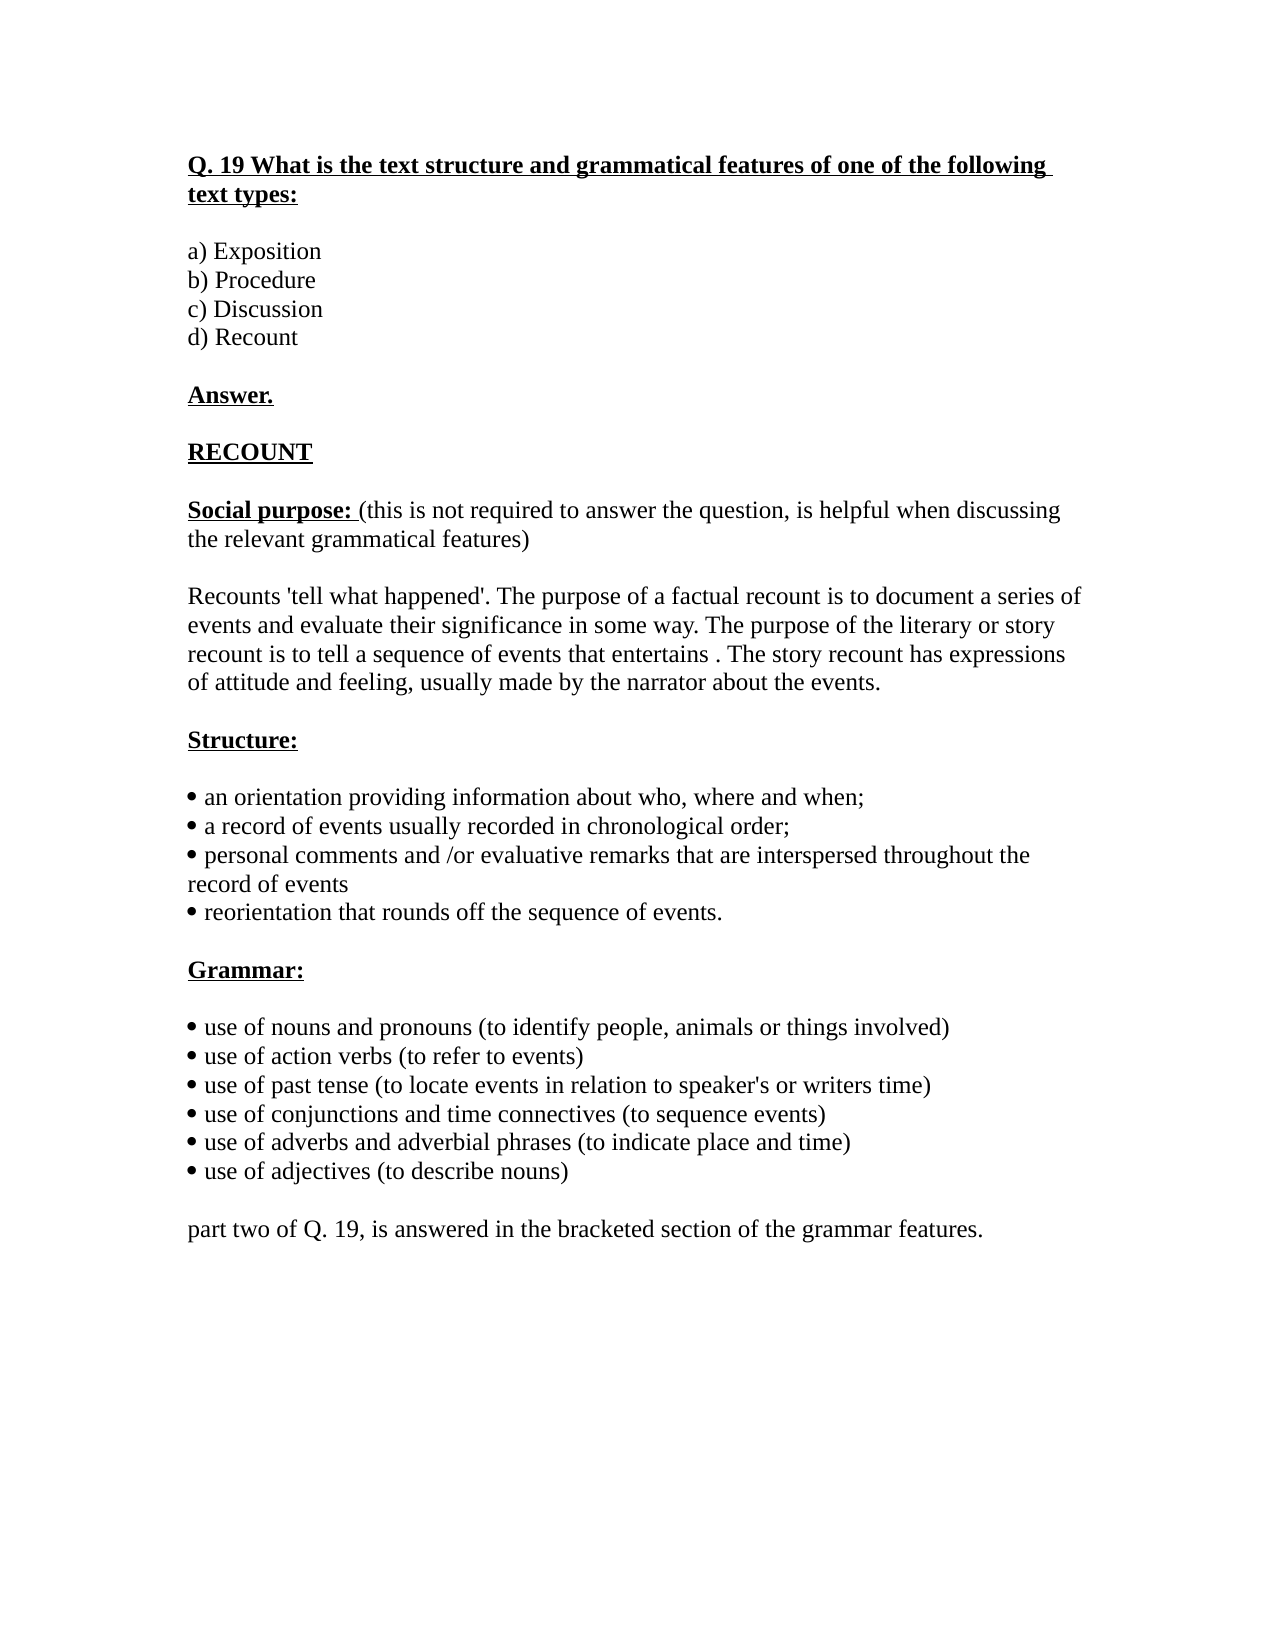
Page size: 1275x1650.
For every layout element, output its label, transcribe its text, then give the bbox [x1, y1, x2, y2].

text an orientation providing information about who, where and when; [187, 782, 1087, 811]
text Social purpose: (this is not required to answer the question, is helpful when discussing the relevant grammatical features) [187, 495, 1087, 552]
text a) Exposition [187, 236, 1087, 265]
text use of nouns and pronouns (to identify people, animals or things involved) [187, 1012, 1087, 1041]
text use of conjunctions and time connectives (to sequence events) [187, 1099, 1087, 1127]
text Answer. [187, 380, 1087, 409]
text Structure: [187, 725, 1087, 754]
text c) Discussion [187, 294, 1087, 322]
text b) Procedure [187, 265, 1087, 294]
text use of past tense (to locate events in relation to speaker's or writers time) [187, 1070, 1087, 1099]
text use of action verbs (to refer to events) [187, 1041, 1087, 1070]
text personal comments and /or evaluative remarks that are interspersed throughout the record of events [187, 840, 1087, 897]
text use of adverbs and adverbial phrases (to indicate place and time) [187, 1127, 1087, 1156]
text a record of events usually recorded in chronological order; [187, 811, 1087, 840]
text Grammar: [187, 955, 1087, 984]
text Q. 19 What is the text structure and grammatical features of one of the following text types: [187, 150, 1087, 207]
text d) Recount [187, 322, 1087, 351]
text use of adjectives (to describe nouns) [187, 1156, 1087, 1185]
text reorientation that rounds off the sequence of events. [187, 897, 1087, 926]
text part two of Q. 19, is answered in the bracketed section of the grammar features. [187, 1214, 1087, 1242]
text RECOUNT [187, 437, 1087, 466]
text Recounts 'tell what happened'. The purpose of a factual recount is to document a series of events and evaluate their significance in some way. The purpose of the literary or story recount is to tell a sequence of events that entertains . The story recount has expressions of attitude and feeling, usually made by the narrator about the events. [187, 581, 1087, 696]
